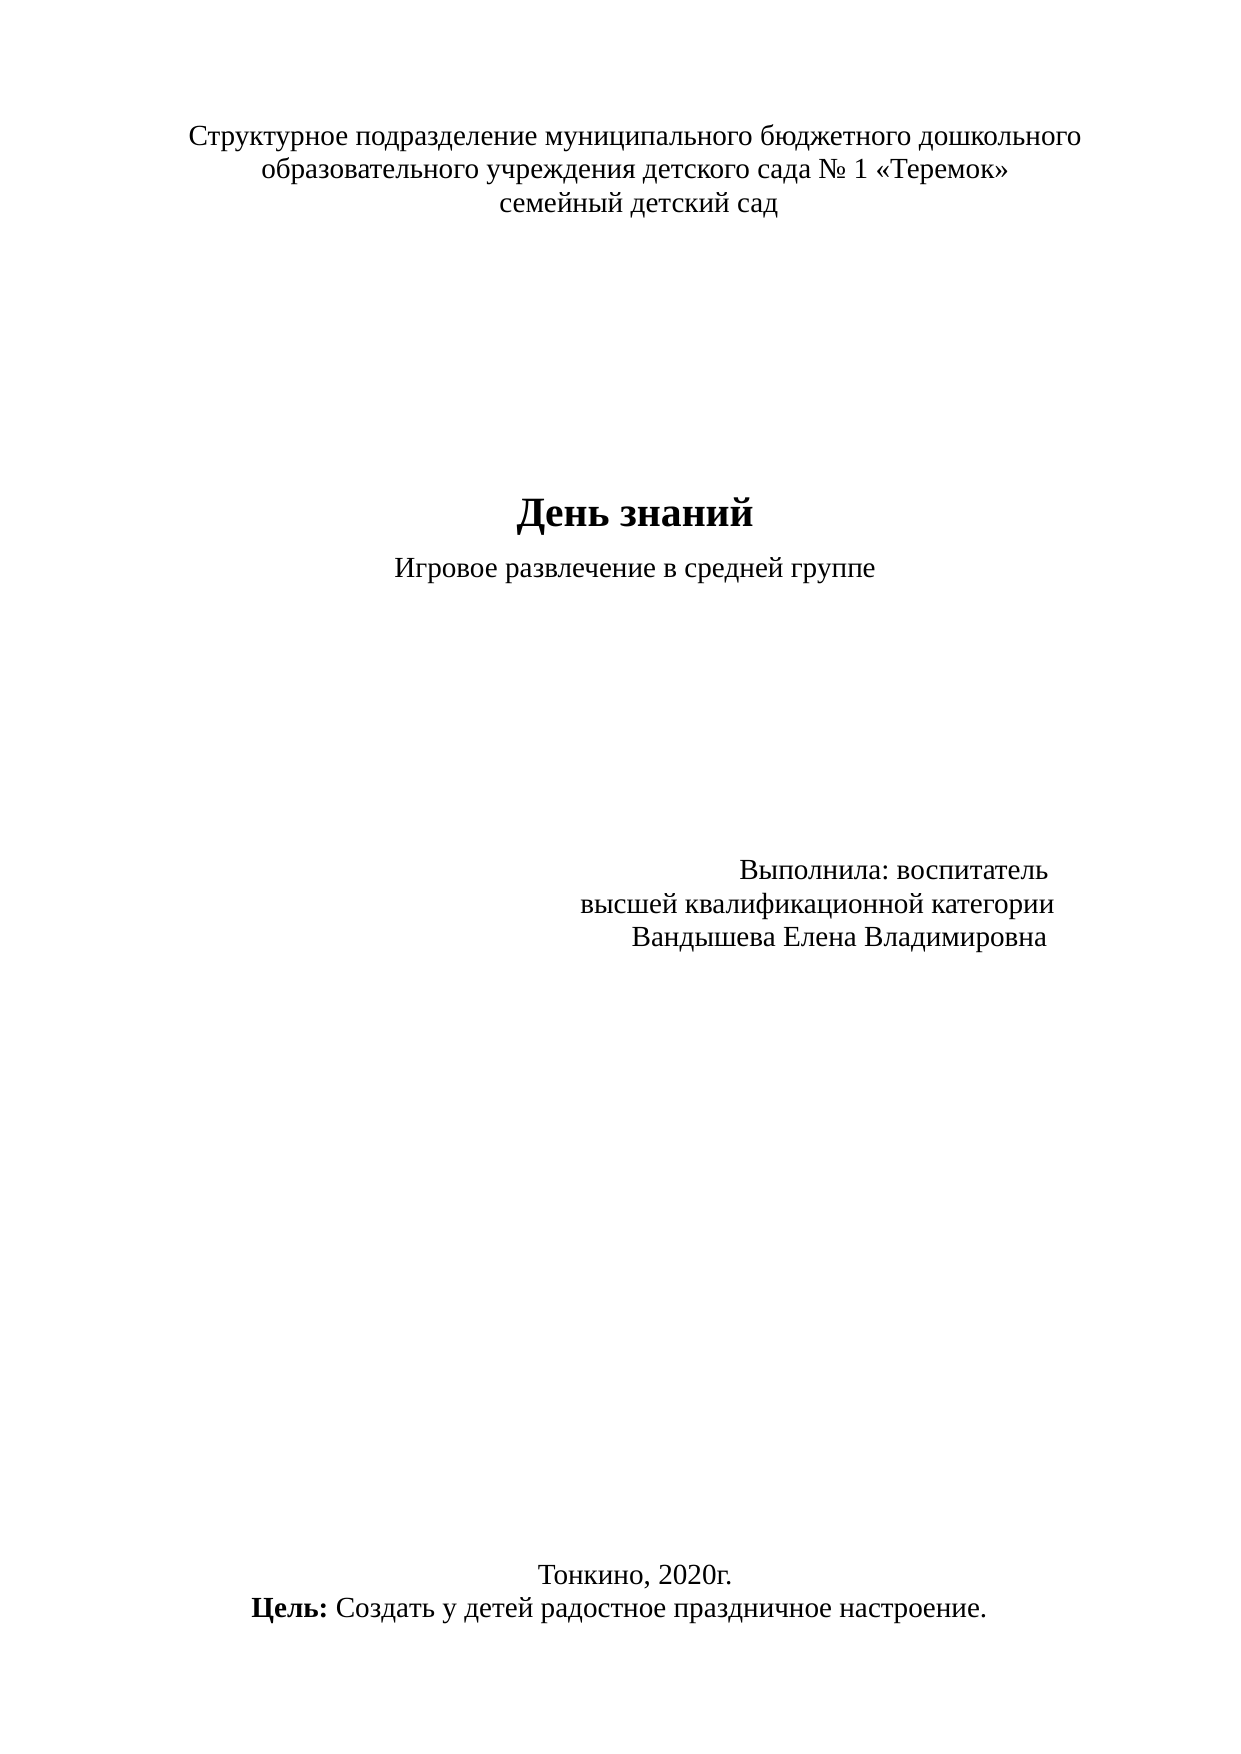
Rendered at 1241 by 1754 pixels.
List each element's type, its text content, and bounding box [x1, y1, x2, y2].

text День знаний [162, 487, 1107, 535]
text семейный детский сад [162, 185, 1107, 219]
text Цель: Создать у детей радостное праздничное настроение. [162, 1590, 1107, 1624]
text высшей квалификационной категории [162, 886, 1107, 919]
text Структурное подразделение муниципального бюджетного дошкольного образовательного учреждения детского сада № 1 «Теремок» [162, 118, 1107, 185]
text Выполнила: воспитатель [162, 852, 1107, 886]
text Тонкино, 2020г. [162, 1557, 1107, 1590]
text Вандышева Елена Владимировна [162, 919, 1107, 953]
text Игровое развлечение в средней группе [162, 551, 1107, 584]
